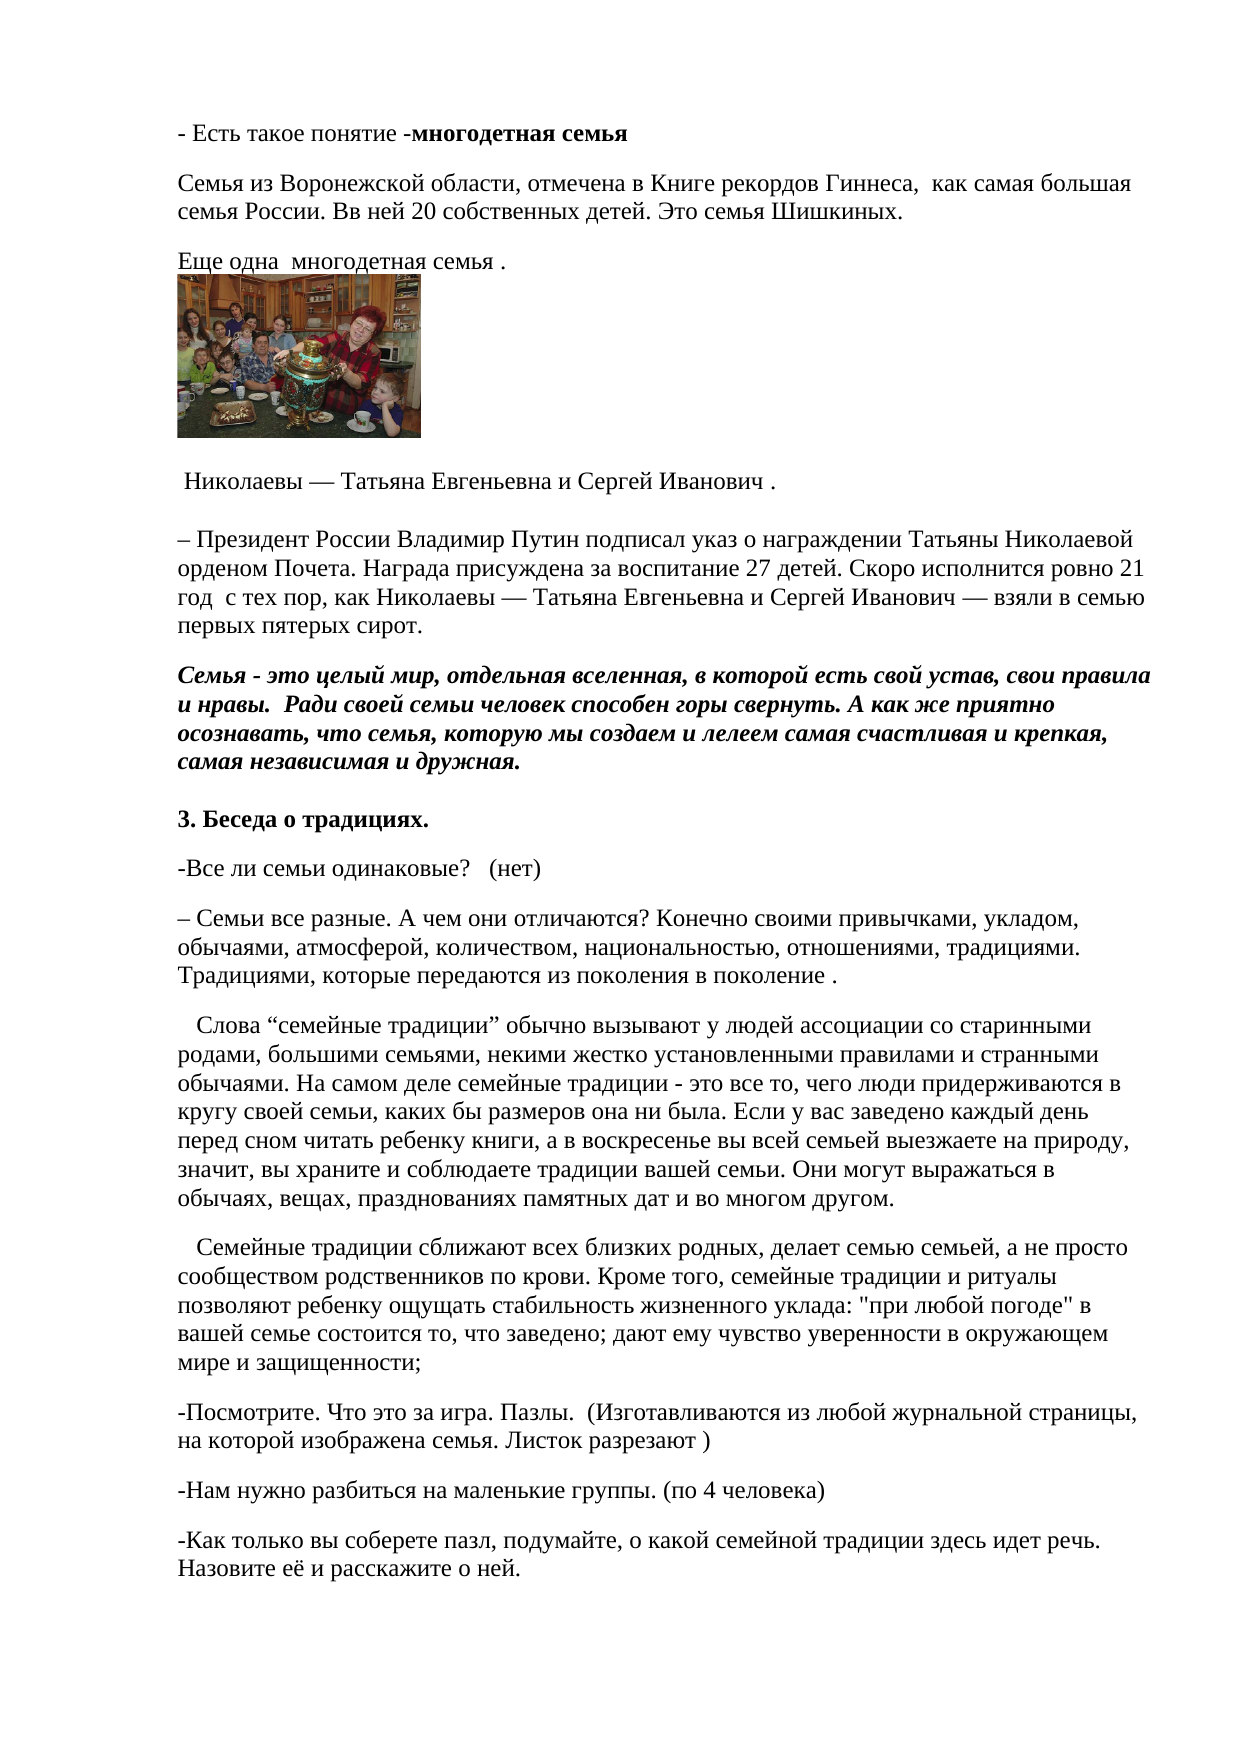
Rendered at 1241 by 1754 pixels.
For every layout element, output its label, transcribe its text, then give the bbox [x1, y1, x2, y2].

text -Нам нужно разбиться на маленькие группы. (по 4 человека) [177, 1475, 1152, 1504]
text Семья из Воронежской области, отмечена в Книге рекордов Гиннеса, как самая большая семья России. Вв ней 20 собственных детей. Это семья Шишкиных. [177, 168, 1152, 225]
text -Все ли семьи одинаковые? (нет) [177, 853, 1152, 882]
text Слова “семейные традиции” обычно вызывают у людей ассоциации со старинными родами, большими семьями, некими жестко установленными правилами и странными обычаями. На самом деле семейные традиции - это все то, чего люди придерживаются в кругу своей семьи, каких бы размеров она ни была. Если у вас заведено каждый день перед сном читать ребенку книги, а в воскресенье вы всей семьей выезжаете на природу, значит, вы храните и соблюдаете традиции вашей семьи. Они могут выражаться в обычаях, вещах, празднованиях памятных дат и во многом другом. [177, 1010, 1152, 1211]
text Еще одна многодетная семья . [177, 246, 1152, 437]
text -Посмотрите. Что это за игра. Пазлы. (Изготавливаются из любой журнальной страницы, на которой изображена семья. Листок разрезают ) [177, 1397, 1152, 1454]
text Николаевы — Татьяна Евгеньевна и Сергей Иванович . [177, 466, 1152, 495]
text - Есть такое понятие -многодетная семья [177, 118, 1152, 147]
text – Президент России Владимир Путин подписал указ о награждении Татьяны Николаевой орденом Почета. Награда присуждена за воспитание 27 детей. Скоро исполнится ровно 21 год с тех пор, как Николаевы — Татьяна Евгеньевна и Сергей Иванович — взяли в семью первых пятерых сирот. [177, 524, 1152, 639]
text -Как только вы соберете пазл, подумайте, о какой семейной традиции здесь идет речь. Назовите её и расскажите о ней. [177, 1525, 1152, 1582]
text Семья - это целый мир, отдельная вселенная, в которой есть свой устав, свои правила и нравы. Ради своей семьи человек способен горы свернуть. А как же приятно осознавать, что семья, которую мы создаем и лелеем самая счастливая и крепкая, самая независимая и дружная. [177, 660, 1152, 775]
text 3. Беседа о традициях. [177, 804, 1152, 833]
text Семейные традиции сближают всех близких родных, делает семью семьей, а не просто сообществом родственников по крови. Кроме того, семейные традиции и ритуалы позволяют ребенку ощущать стабильность жизненного уклада: "при любой погоде" в вашей семье состоится то, что заведено; дают ему чувство уверенности в окружающем мире и защищенности; [177, 1232, 1152, 1376]
picture [177, 274, 421, 438]
text – Семьи все разные. А чем они отличаются? Конечно своими привычками, укладом, обычаями, атмосферой, количеством, национальностью, отношениями, традициями. Традициями, которые передаются из поколения в поколение . [177, 903, 1152, 989]
